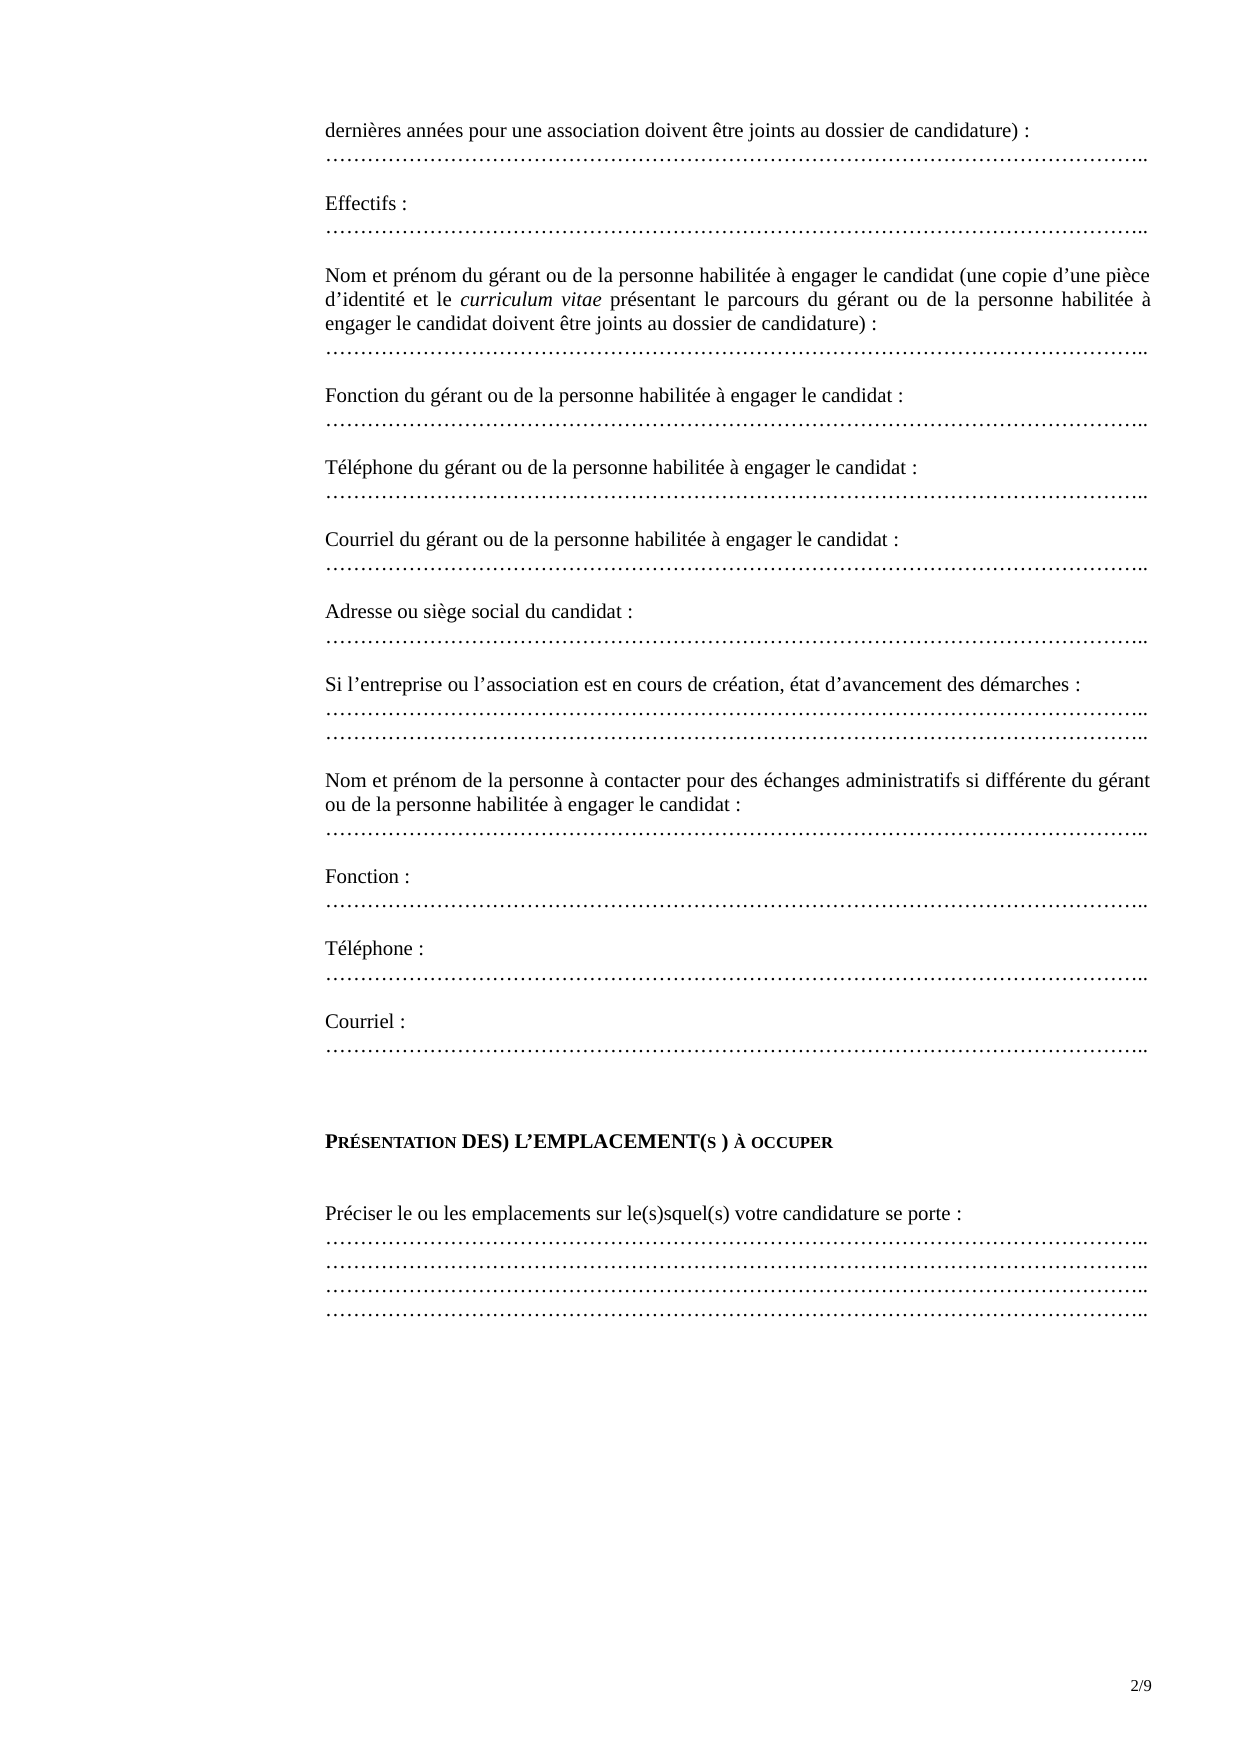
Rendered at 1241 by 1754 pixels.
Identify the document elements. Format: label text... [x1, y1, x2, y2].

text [325, 1225, 1152, 1249]
text Nom et prénom de la personne à contacter pour des échanges administratifs si différente du gérant ou de la personne habilitée à engager le candidat : [325, 768, 1152, 816]
text Téléphone : [325, 936, 1152, 960]
text ……………………………………………………………………………………………………….. [325, 551, 1152, 575]
text ……………………………………………………………………………………………………….. [325, 479, 1152, 503]
text Si l’entreprise ou l’association est en cours de création, état d’avancement des démarches : [325, 672, 1152, 696]
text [325, 1249, 1152, 1273]
text ……………………………………………………………………………………………………….. [325, 960, 1152, 984]
text ……………………………………………………………………………………………………….. [325, 214, 1152, 238]
text ……………………………………………………………………………………………………….. [325, 720, 1152, 744]
text ……………………………………………………………………………………………………….. [325, 1033, 1152, 1057]
text Courriel du gérant ou de la personne habilitée à engager le candidat : [325, 527, 1152, 551]
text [325, 118, 1152, 142]
text ……………………………………………………………………………………………………….. [325, 623, 1152, 648]
text Préciser le ou les emplacements sur le(s)squel(s) votre candidature se porte : [325, 1201, 1152, 1225]
text Téléphone du gérant ou de la personne habilitée à engager le candidat : [325, 455, 1152, 479]
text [325, 1297, 1152, 1321]
text ……………………………………………………………………………………………………….. [325, 888, 1152, 912]
text Nom et prénom du gérant ou de la personne habilitée à engager le candidat (une copie d’une pièce d’identité et le curriculum vitae présentant le parcours du gérant ou de la personne habilitée à engager le candidat doivent être joints au dossier de candidature) : [325, 263, 1152, 335]
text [325, 1273, 1152, 1297]
text Fonction : [325, 864, 1152, 888]
text ……………………………………………………………………………………………………….. [325, 142, 1152, 166]
text Fonction du gérant ou de la personne habilitée à engager le candidat : [325, 383, 1152, 407]
text Effectifs : [325, 190, 1152, 214]
text Présentation DES) L’EMPLACEMENT(s ) à occuper [325, 1129, 1152, 1153]
text ……………………………………………………………………………………………………….. [325, 816, 1152, 840]
text ……………………………………………………………………………………………………….. [325, 335, 1152, 359]
text ……………………………………………………………………………………………………….. [325, 407, 1152, 431]
text Adresse ou siège social du candidat : [325, 599, 1152, 623]
text Courriel : [325, 1008, 1152, 1033]
text ……………………………………………………………………………………………………….. [325, 696, 1152, 720]
